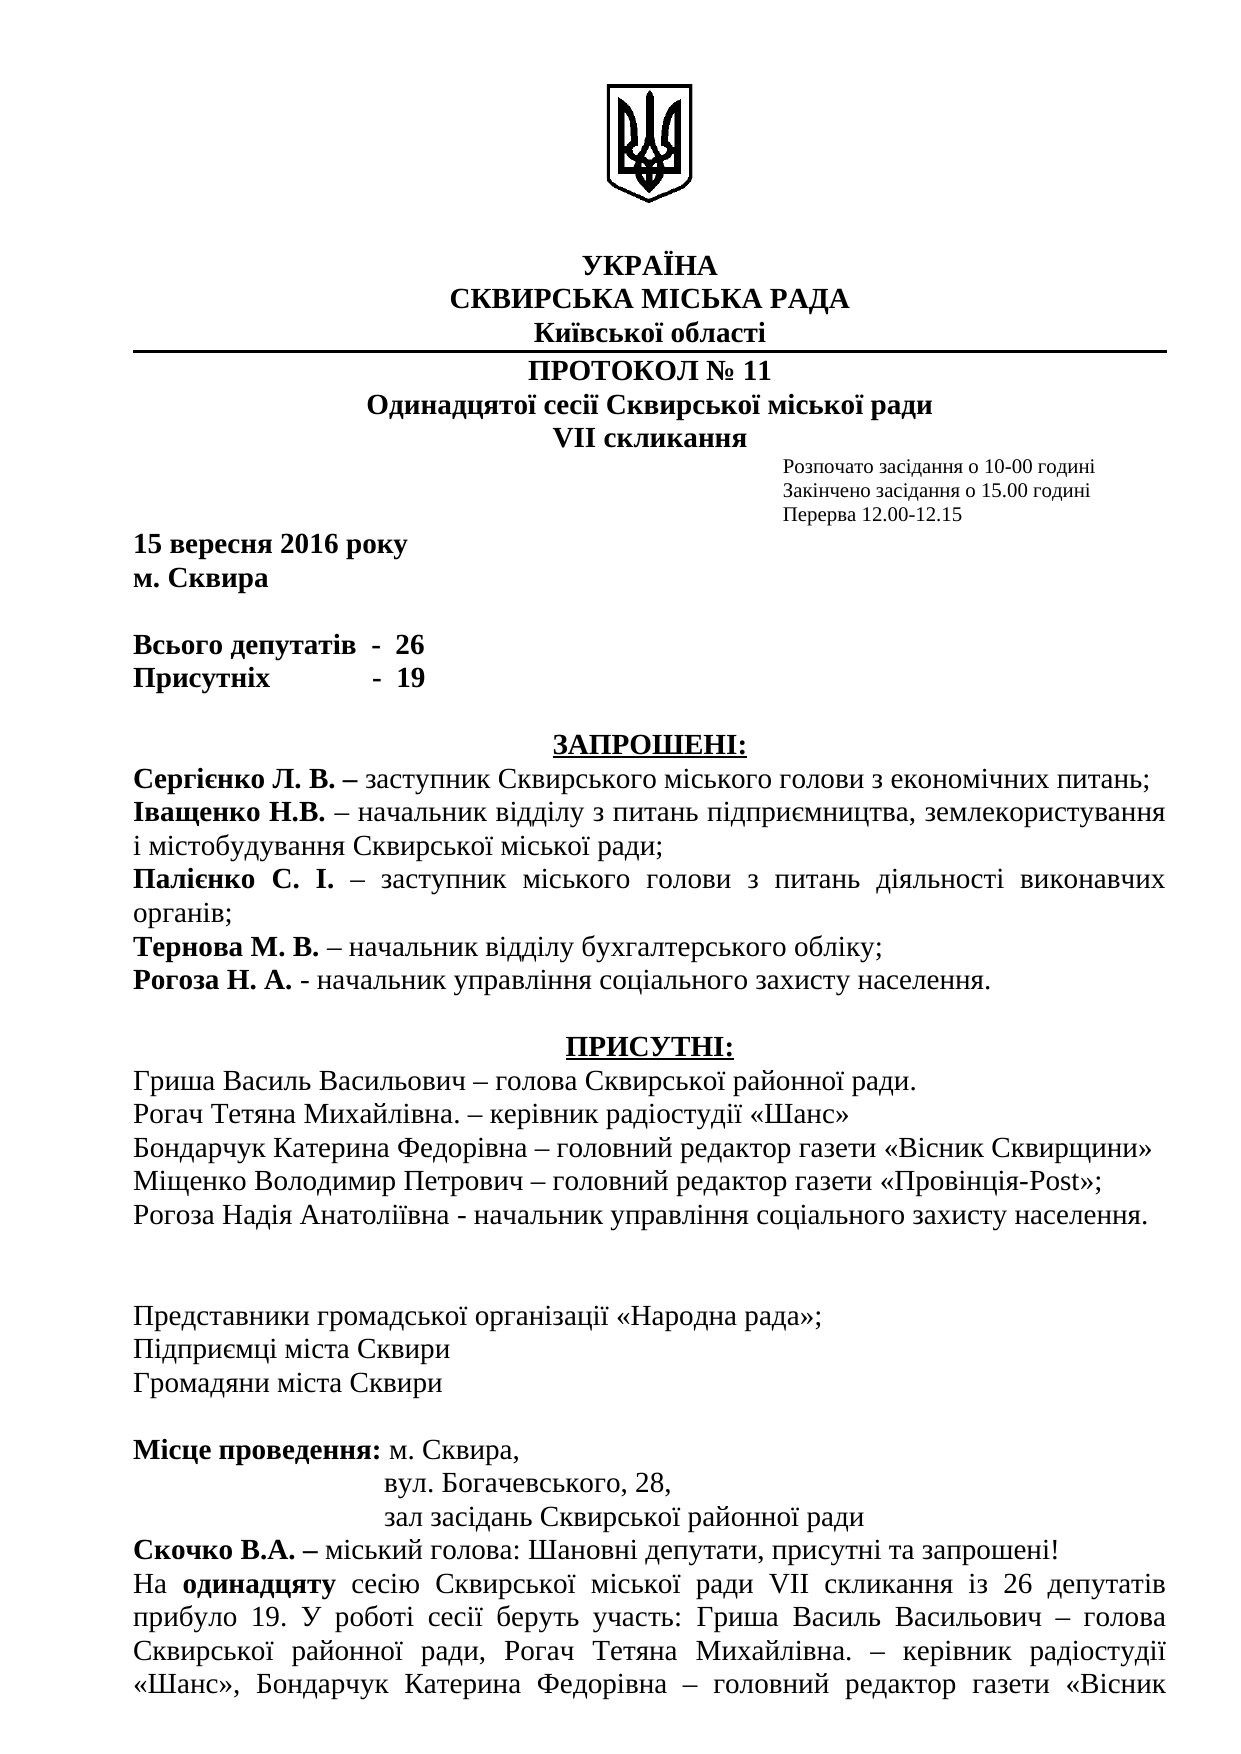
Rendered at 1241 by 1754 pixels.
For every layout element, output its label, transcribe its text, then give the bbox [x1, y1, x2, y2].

text Палієнко С. І. – заступник міського голови з питань діяльності виконавчих органів; [133, 862, 1167, 929]
text Закінчено засідання о 15.00 годині [133, 478, 1167, 502]
text Рогоза Надія Анатоліївна - начальник управління соціального захисту населення. [133, 1197, 1167, 1231]
text Присутніх - 19 [133, 660, 1167, 694]
text Київської області [133, 315, 1167, 350]
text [133, 1566, 1167, 1700]
text Перерва 12.00-12.15 [133, 502, 1167, 526]
text Гриша Василь Васильович – голова Сквирської районної ради. [133, 1063, 1167, 1096]
text Розпочато засідання о 10-00 годині [133, 454, 1167, 478]
text Рогоза Н. А. - начальник управління соціального захисту населення. [133, 962, 1167, 996]
text Іващенко Н.В. – начальник відділу з питань підприємництва, землекористування і містобудування Сквирської міської ради; [133, 794, 1167, 862]
text м. Сквира [133, 560, 1167, 593]
text ЗАПРОШЕНІ: [133, 727, 1167, 761]
text СКВИРСЬКА МІСЬКА РАДА [133, 281, 1167, 315]
text вул. Богачевського, 28, [133, 1465, 1167, 1499]
text ПРИСУТНІ: [133, 1029, 1167, 1063]
text зал засідань Сквирської районної ради [384, 1499, 1167, 1532]
subtitle Представники громадської організації «Народна рада»; [133, 1298, 1167, 1331]
text Тернова М. В. – начальник відділу бухгалтерського обліку; [133, 929, 1167, 962]
subtitle Громадяни міста Сквири [133, 1365, 1167, 1398]
text УКРАЇНА [133, 248, 1167, 281]
text Бондарчук Катерина Федорівна – головний редактор газети «Вісник Сквирщини» [133, 1130, 1167, 1163]
picture [606, 84, 693, 203]
text Місце проведення: м. Сквира, [133, 1432, 1167, 1465]
subtitle VІІ скликання [133, 421, 1167, 454]
text Всього депутатів - 26 [133, 627, 1167, 660]
text 15 вересня 2016 року [133, 526, 1167, 560]
text Одинадцятої сесії Сквирської міської ради [133, 387, 1167, 421]
text Сергієнко Л. В. – заступник Сквирського міського голови з економічних питань; [133, 761, 1167, 794]
subtitle ПРОТОКОЛ № 11 [133, 353, 1167, 387]
text Міщенко Володимир Петрович – головний редактор газети «Провінція-Post»; [133, 1163, 1167, 1197]
subtitle Підприємці міста Сквири [133, 1331, 1167, 1365]
text Рогач Тетяна Михайлівна. – керівник радіостудії «Шанс» [133, 1096, 1167, 1130]
text Скочко В.А. – міський голова: Шановні депутати, присутні та запрошені! [133, 1532, 1167, 1566]
